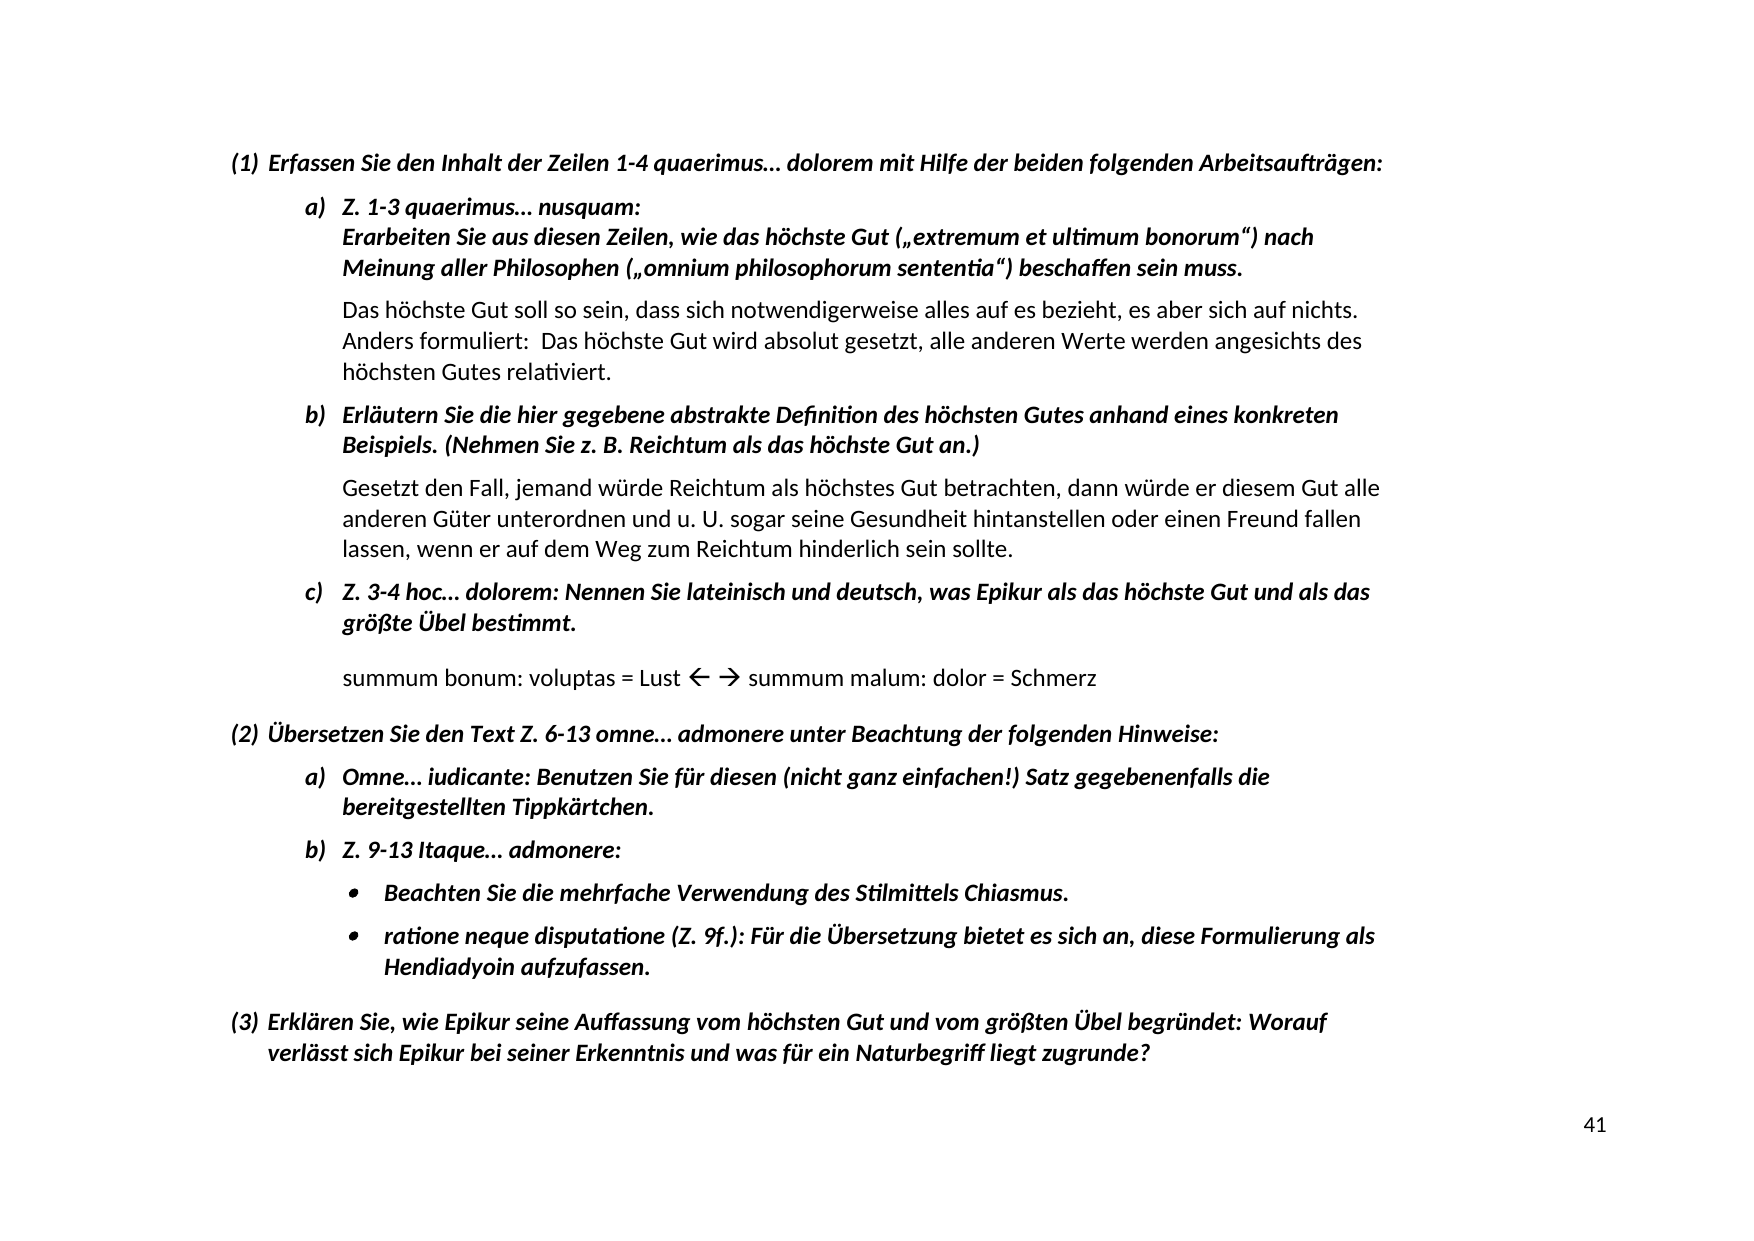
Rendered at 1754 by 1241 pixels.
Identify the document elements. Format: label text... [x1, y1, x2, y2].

list Z. 1-3 quaerimus… nusquam: Erarbeiten Sie aus diesen Zeilen, wie das höchste Gut („extremum et ultimum bonorum“) nach Meinung aller Philosophen („omnium philosophorum sententia“) beschaffen sein muss. [305, 191, 1403, 282]
text Das höchste Gut soll so sein, dass sich notwendigerweise alles auf es bezieht, es aber sich auf nichts. Anders formuliert: Das höchste Gut wird absolut gesetzt, alle anderen Werte werden angesichts des höchsten Gutes relativiert. [342, 295, 1403, 386]
list Übersetzen Sie den Text Z. 6-13 omne… admonere unter Beachtung der folgenden Hinweise: [230, 718, 1403, 748]
list Omne… iudicante: Benutzen Sie für diesen (nicht ganz einfachen!) Satz gegebenenfalls die bereitgestellten Tippkärtchen. [305, 761, 1403, 822]
list Erklären Sie, wie Epikur seine Auffassung vom höchsten Gut und vom größten Übel begründet: Worauf verlässt sich Epikur bei seiner Erkenntnis und was für ein Naturbegriff liegt zugrunde? [230, 1007, 1403, 1068]
list Beachten Sie die mehrfache Verwendung des Stilmittels Chiasmus. [347, 877, 1403, 908]
list ratione neque disputatione (Z. 9f.): Für die Übersetzung bietet es sich an, diese Formulierung als Hendiadyoin aufzufassen. [347, 921, 1403, 982]
text summum bonum: voluptas = Lust summum malum: dolor = Schmerz [342, 662, 1403, 693]
list Z. 9-13 Itaque… admonere: [305, 834, 1403, 865]
list Erläutern Sie die hier gegebene abstrakte Definition des höchsten Gutes anhand eines konkreten Beispiels. (Nehmen Sie z. B. Reichtum als das höchste Gut an.) [305, 399, 1403, 460]
text Gesetzt den Fall, jemand würde Reichtum als höchstes Gut betrachten, dann würde er diesem Gut alle anderen Güter unterordnen und u. U. sogar seine Gesundheit hintanstellen oder einen Freund fallen lassen, wenn er auf dem Weg zum Reichtum hinderlich sein sollte. [342, 472, 1403, 564]
list Z. 3-4 hoc… dolorem: Nennen Sie lateinisch und deutsch, was Epikur als das höchste Gut und als das größte Übel bestimmt. [305, 576, 1403, 637]
list Erfassen Sie den Inhalt der Zeilen 1-4 quaerimus… dolorem mit Hilfe der beiden folgenden Arbeitsaufträgen: [231, 148, 1403, 178]
